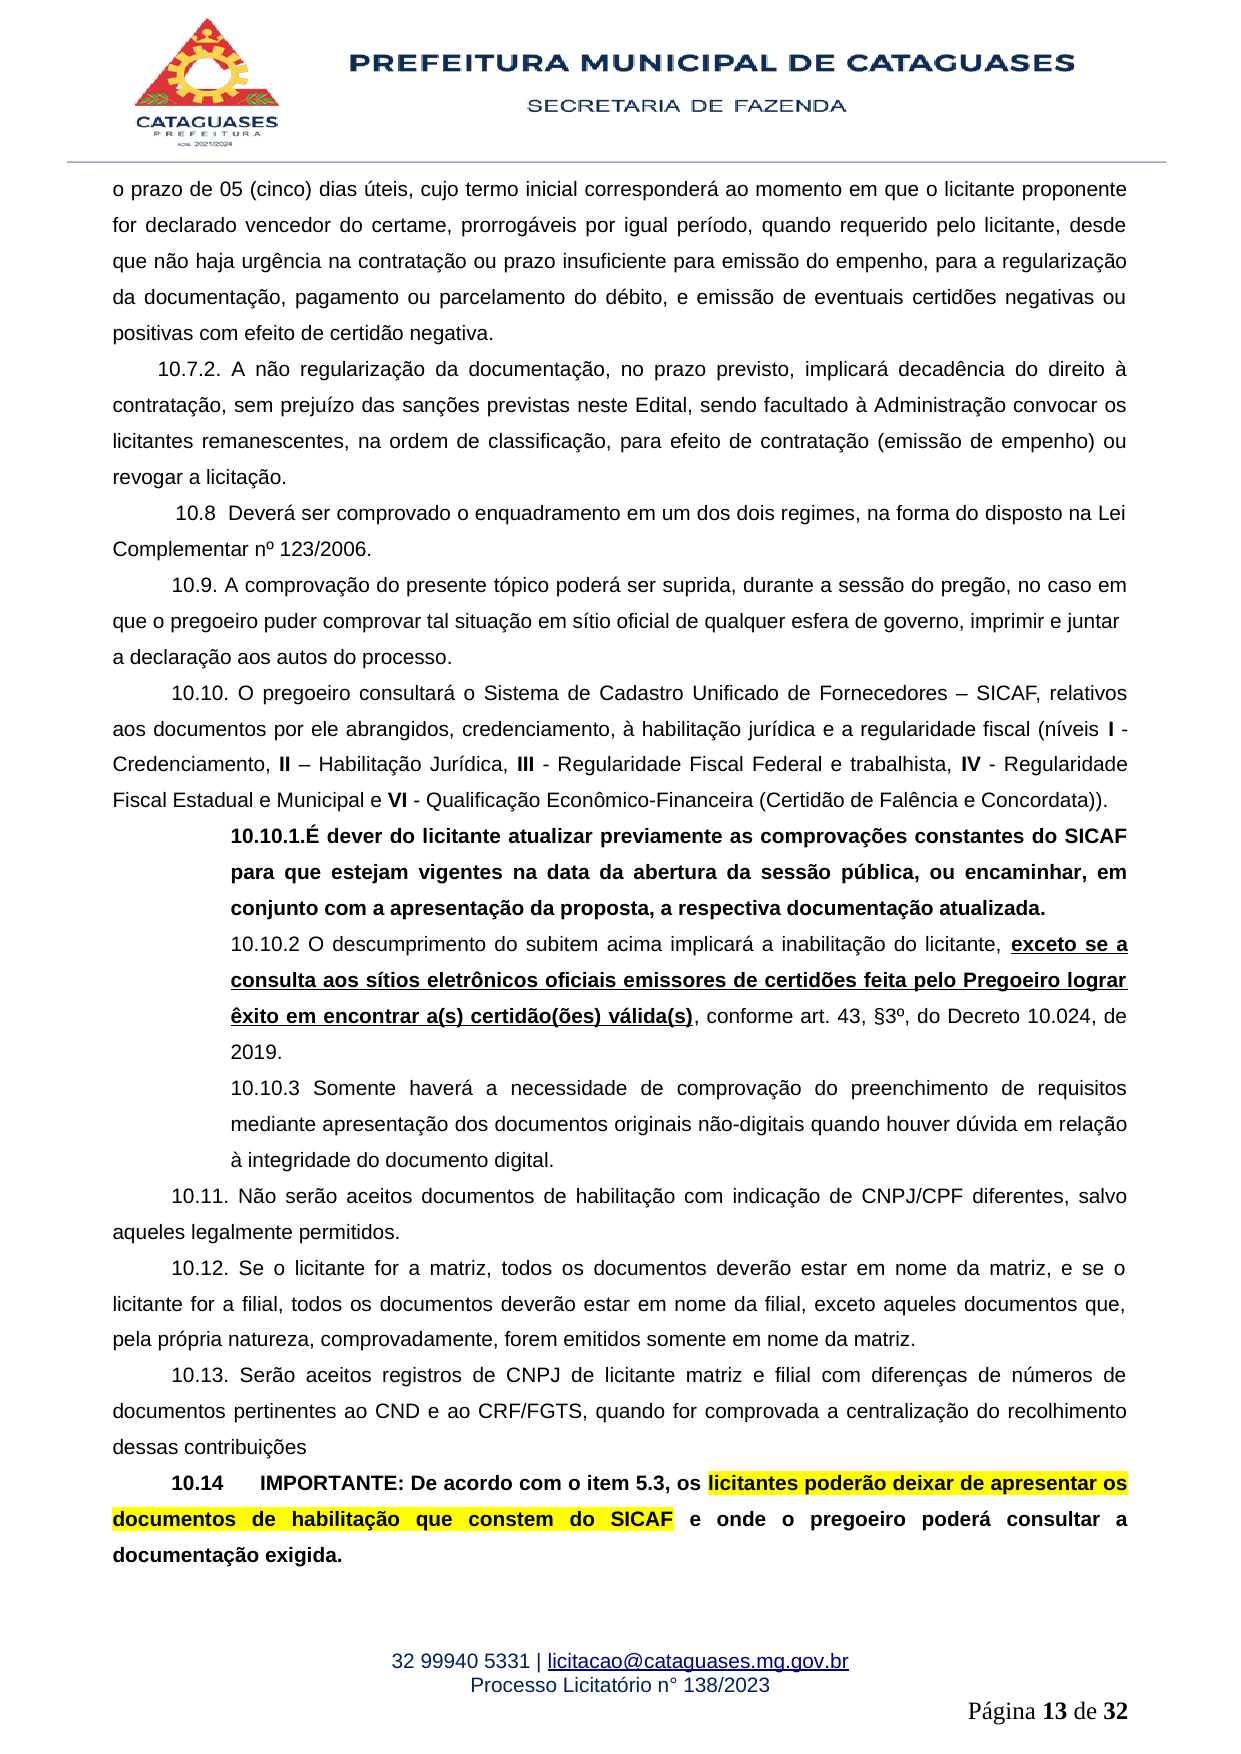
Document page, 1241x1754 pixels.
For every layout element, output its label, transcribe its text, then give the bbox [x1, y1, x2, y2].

text 10.10.2 O descumprimento do subitem acima implicará a inabilitação do licitante, exceto se a consulta aos sítios eletrônicos oficiais emissores de certidões feita pelo Pregoeiro lograr êxito em encontrar a(s) certidão(ões) válida(s), conforme art. 43, §3º, do Decreto 10.024, de 2019. [230, 990, 1128, 1064]
text 10.10.3 Somente haverá a necessidade de comprovação do preenchimento de requisitos mediante apresentação dos documentos originais não-digitais quando houver dúvida em relação à integridade do documento digital. [230, 1076, 1128, 1172]
text 10.10.2 O descumprimento do subitem acima implicará a inabilitação do licitante, exceto se a consulta aos sítios eletrônicos oficiais emissores de certidões feita pelo Pregoeiro lograr êxito em encontrar a(s) certidão(ões) válida(s), conforme art. 43, §3º, do Decreto 10.024, de 2019. [230, 932, 1128, 989]
text 10.11. Não serão aceitos documentos de habilitação com indicação de CNPJ/CPF diferentes, salvo aqueles legalmente permitidos. [112, 1183, 1128, 1243]
text 10.13. Serão aceitos registros de CNPJ de licitante matriz e filial com diferenças de números de documentos pertinentes ao CND e ao CRF/FGTS, quando for comprovada a centralização do recolhimento dessas contribuições [112, 1363, 1128, 1459]
text a declaração aos autos do processo. [112, 644, 1128, 668]
text 10.10.1.É dever do licitante atualizar previamente as comprovações constantes do SICAF para que estejam vigentes na data da abertura da sessão pública, ou encaminhar, em conjunto com a apresentação da proposta, a respectiva documentação atualizada. [230, 824, 1128, 920]
text 10.12. Se o licitante for a matriz, todos os documentos deverão estar em nome da matriz, e se o licitante for a filial, todos os documentos deverão estar em nome da filial, exceto aqueles documentos que, pela própria natureza, comprovadamente, forem emitidos somente em nome da matriz. [112, 1255, 1128, 1351]
text 10.8 Deverá ser comprovado o enquadramento em um dos dois regimes, na forma do disposto na Lei Complementar nº 123/2006. [112, 501, 1128, 561]
text 10.7.2. A não regularização da documentação, no prazo previsto, implicará decadência do direito à contratação, sem prejuízo das sanções previstas neste Edital, sendo facultado à Administração convocar os licitantes remanescentes, na ordem de classificação, para efeito de contratação (emissão de empenho) ou revogar a licitação. [112, 357, 1128, 489]
text 10.10. O pregoeiro consultará o Sistema de Cadastro Unificado de Fornecedores – SICAF, relativos aos documentos por ele abrangidos, credenciamento, à habilitação jurídica e a regularidade fiscal (níveis I - Credenciamento, II – Habilitação Jurídica, III - Regularidade Fiscal Federal e trabalhista, IV - Regularidade Fiscal Estadual e Municipal e VI - Qualificação Econômico-Financeira (Certidão de Falência e Concordata)). [112, 680, 1128, 812]
picture [66, 15, 1167, 163]
text 10.9. A comprovação do presente tópico poderá ser suprida, durante a sessão do pregão, no caso em que o pregoeiro puder comprovar tal situação em sítio oficial de qualquer esfera de governo, imprimir e juntar [112, 573, 1128, 632]
list IMPORTANTE: De acordo com o item 5.3, os licitantes poderão deixar de apresentar os documentos de habilitação que constem do SICAF e onde o pregoeiro poderá consultar a documentação exigida. [112, 1471, 1128, 1567]
